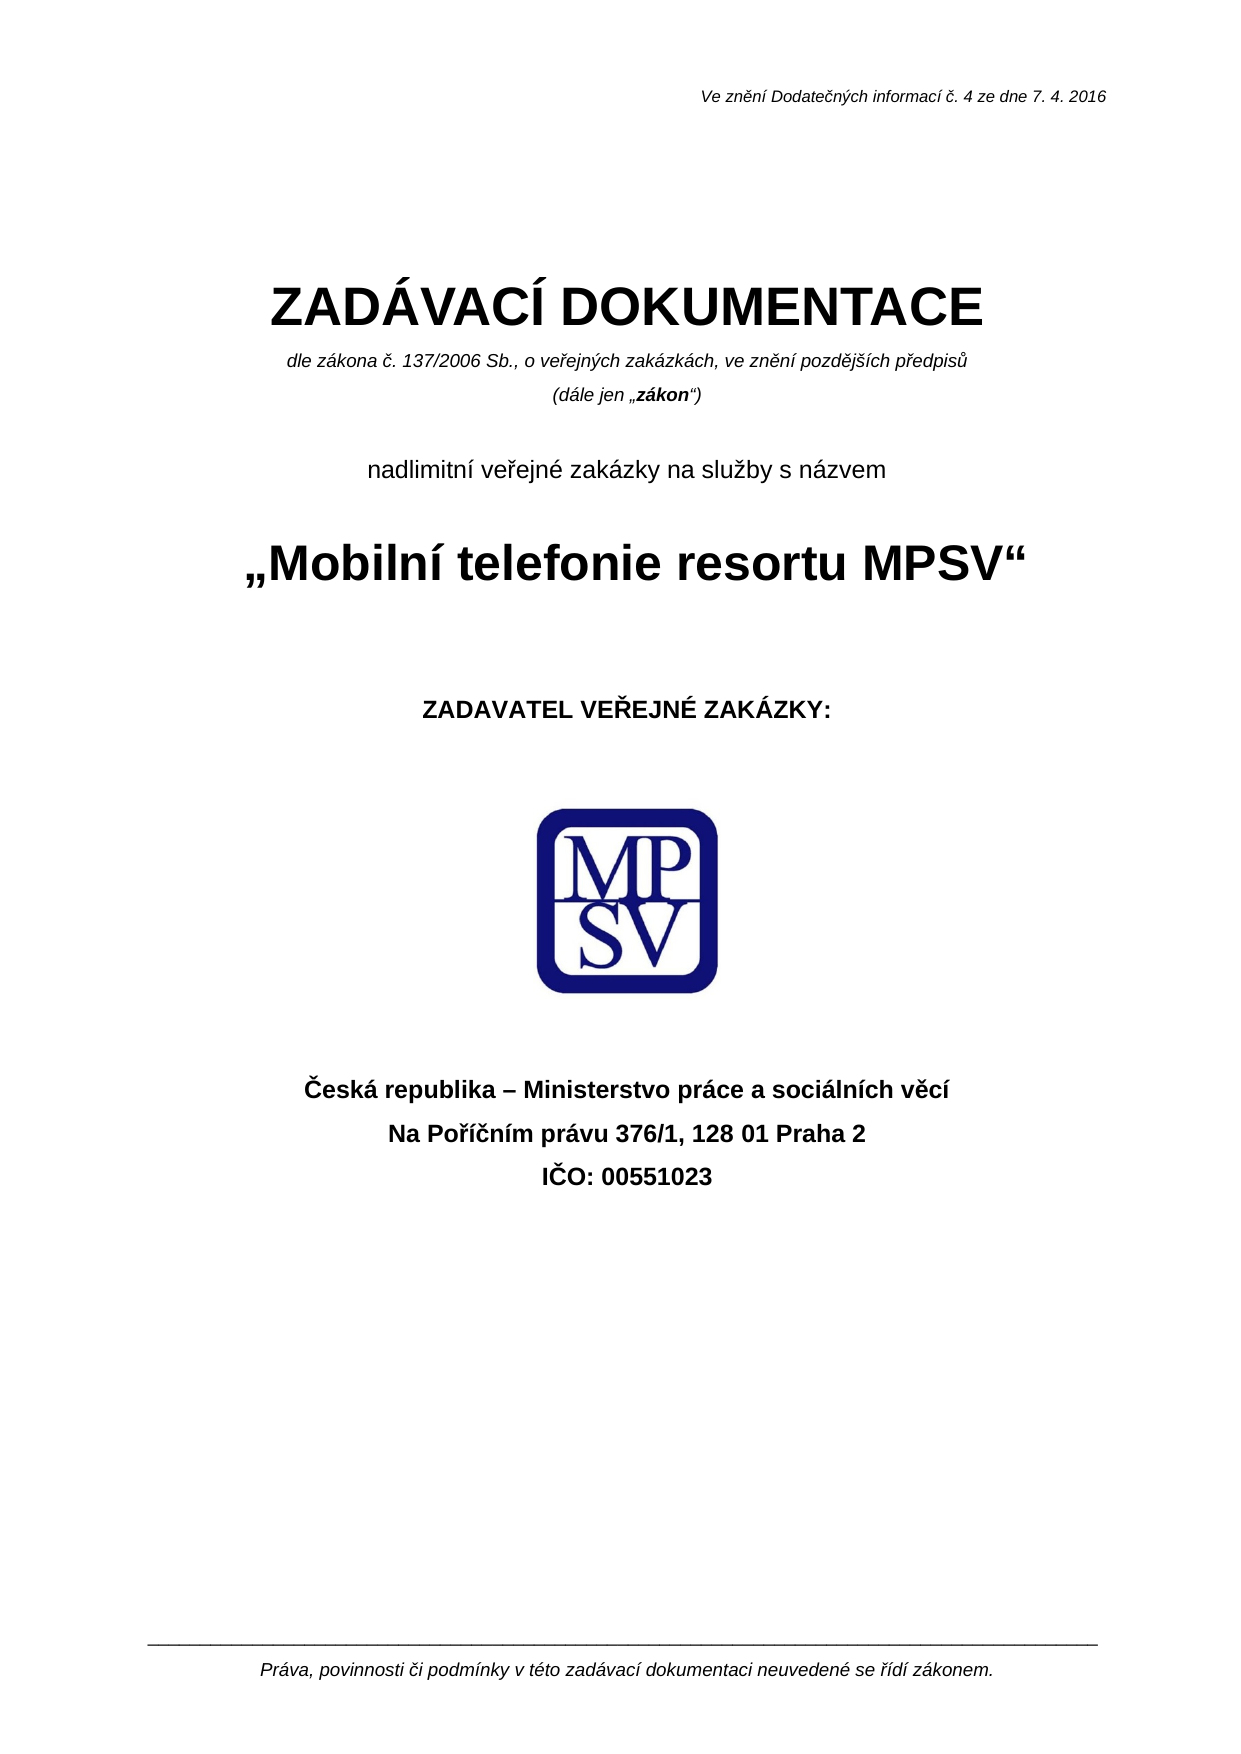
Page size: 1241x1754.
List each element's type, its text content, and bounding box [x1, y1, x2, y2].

text (dále jen „zákon“) [148, 383, 1106, 405]
text Na Poříčním právu 376/1, 128 01 Praha 2 [148, 1118, 1106, 1147]
title nadlimitní veřejné zakázky na služby s názvem [148, 455, 1106, 484]
text „Mobilní telefonie resortu MPSV“ [166, 534, 1106, 591]
text Česká republika – Ministerstvo práce a sociálních věcí [148, 1075, 1106, 1104]
text ZADAVATEL VEŘEJNÉ ZAKÁZKY: [148, 695, 1106, 724]
text IČO: 00551023 [148, 1162, 1106, 1190]
text dle zákona č. 137/2006 Sb., o veřejných zakázkách, ve znění pozdějších předpisů [148, 349, 1106, 371]
title ZADÁVACÍ DOKUMENTACE [148, 275, 1106, 337]
picture [533, 798, 721, 1001]
